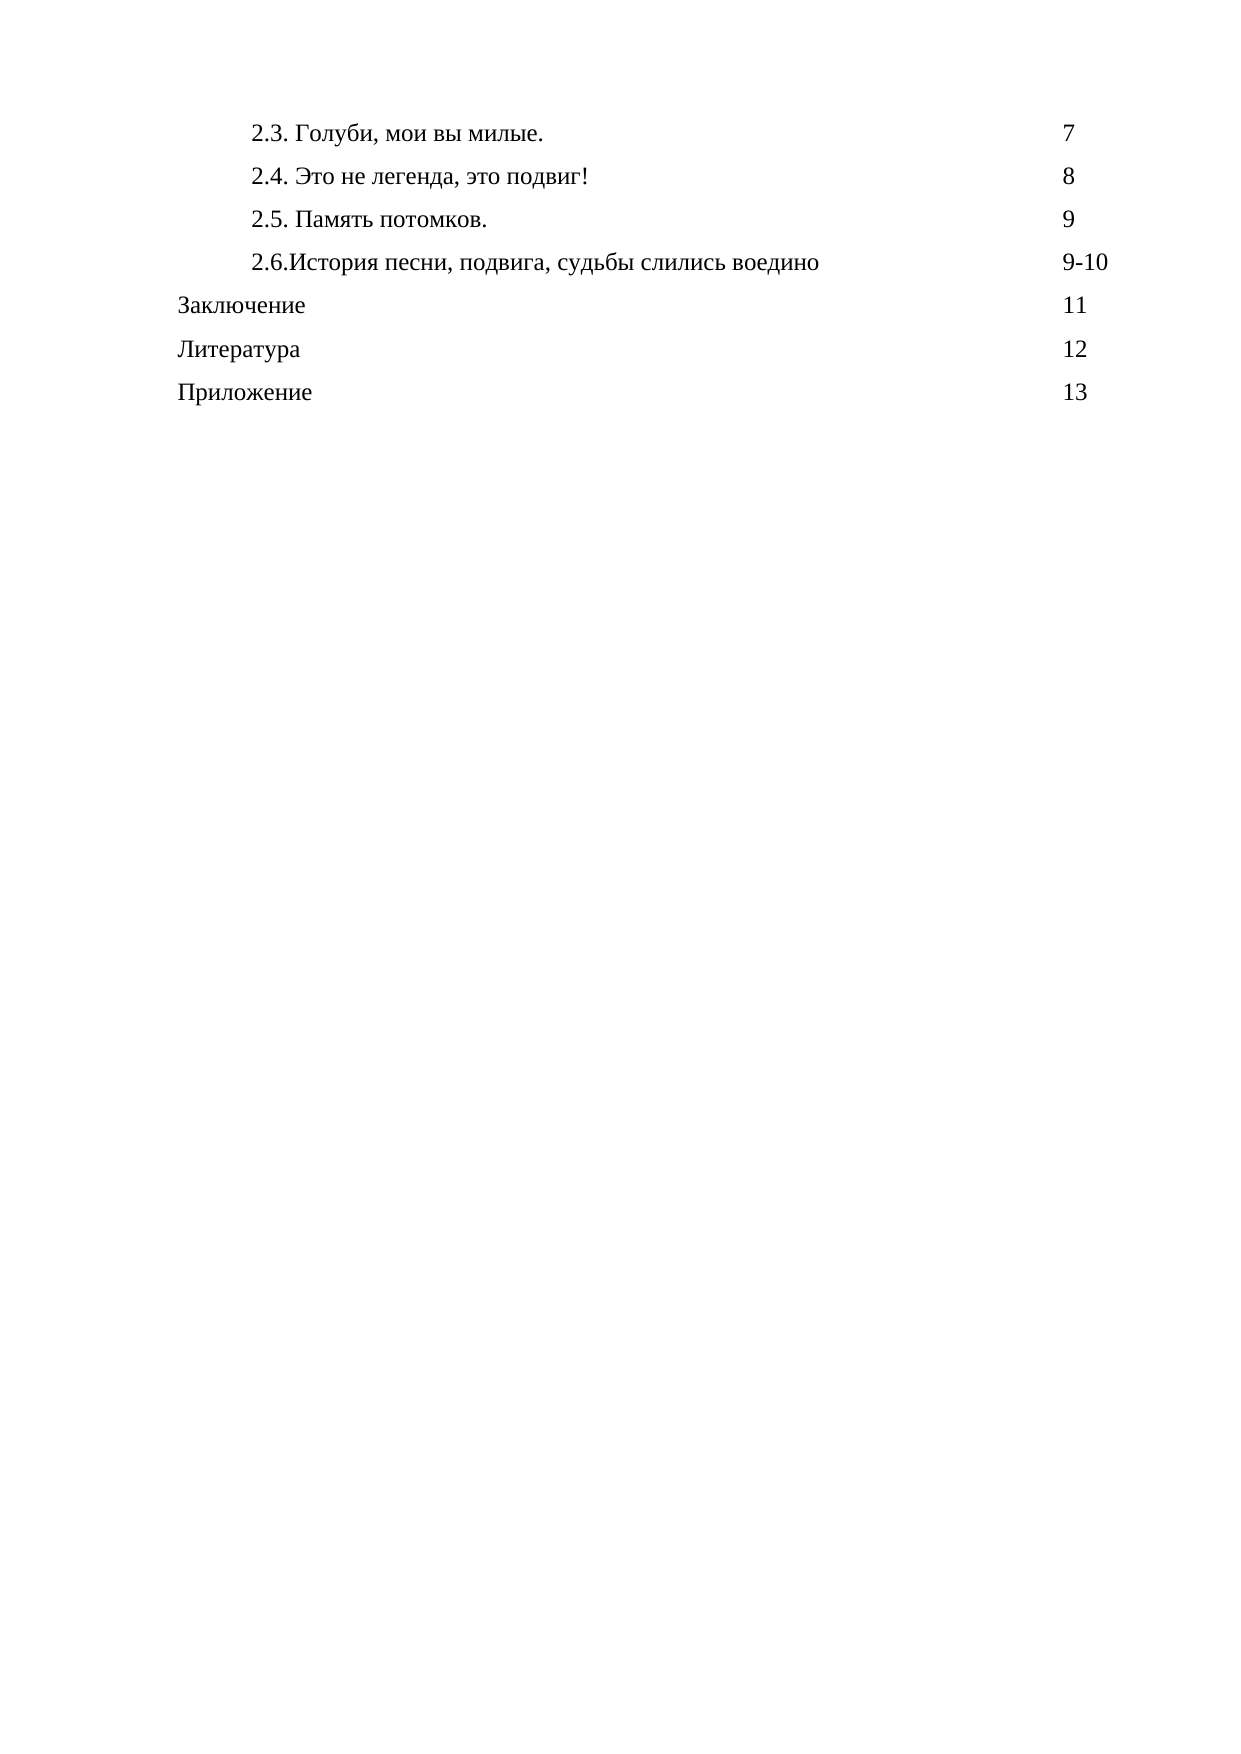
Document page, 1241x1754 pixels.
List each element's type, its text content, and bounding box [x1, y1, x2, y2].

text Приложение 13 [177, 377, 1152, 406]
text Литература 12 [177, 334, 1152, 362]
text 2.3. Голуби, мои вы милые. 7 [177, 118, 1152, 147]
text Заключение 11 [177, 291, 1152, 319]
text 2.6.История песни, подвига, судьбы слились воедино 9-10 [177, 247, 1152, 276]
text 2.5. Память потомков. 9 [177, 204, 1152, 233]
text 2.4. Это не легенда, это подвиг! 8 [177, 161, 1152, 190]
